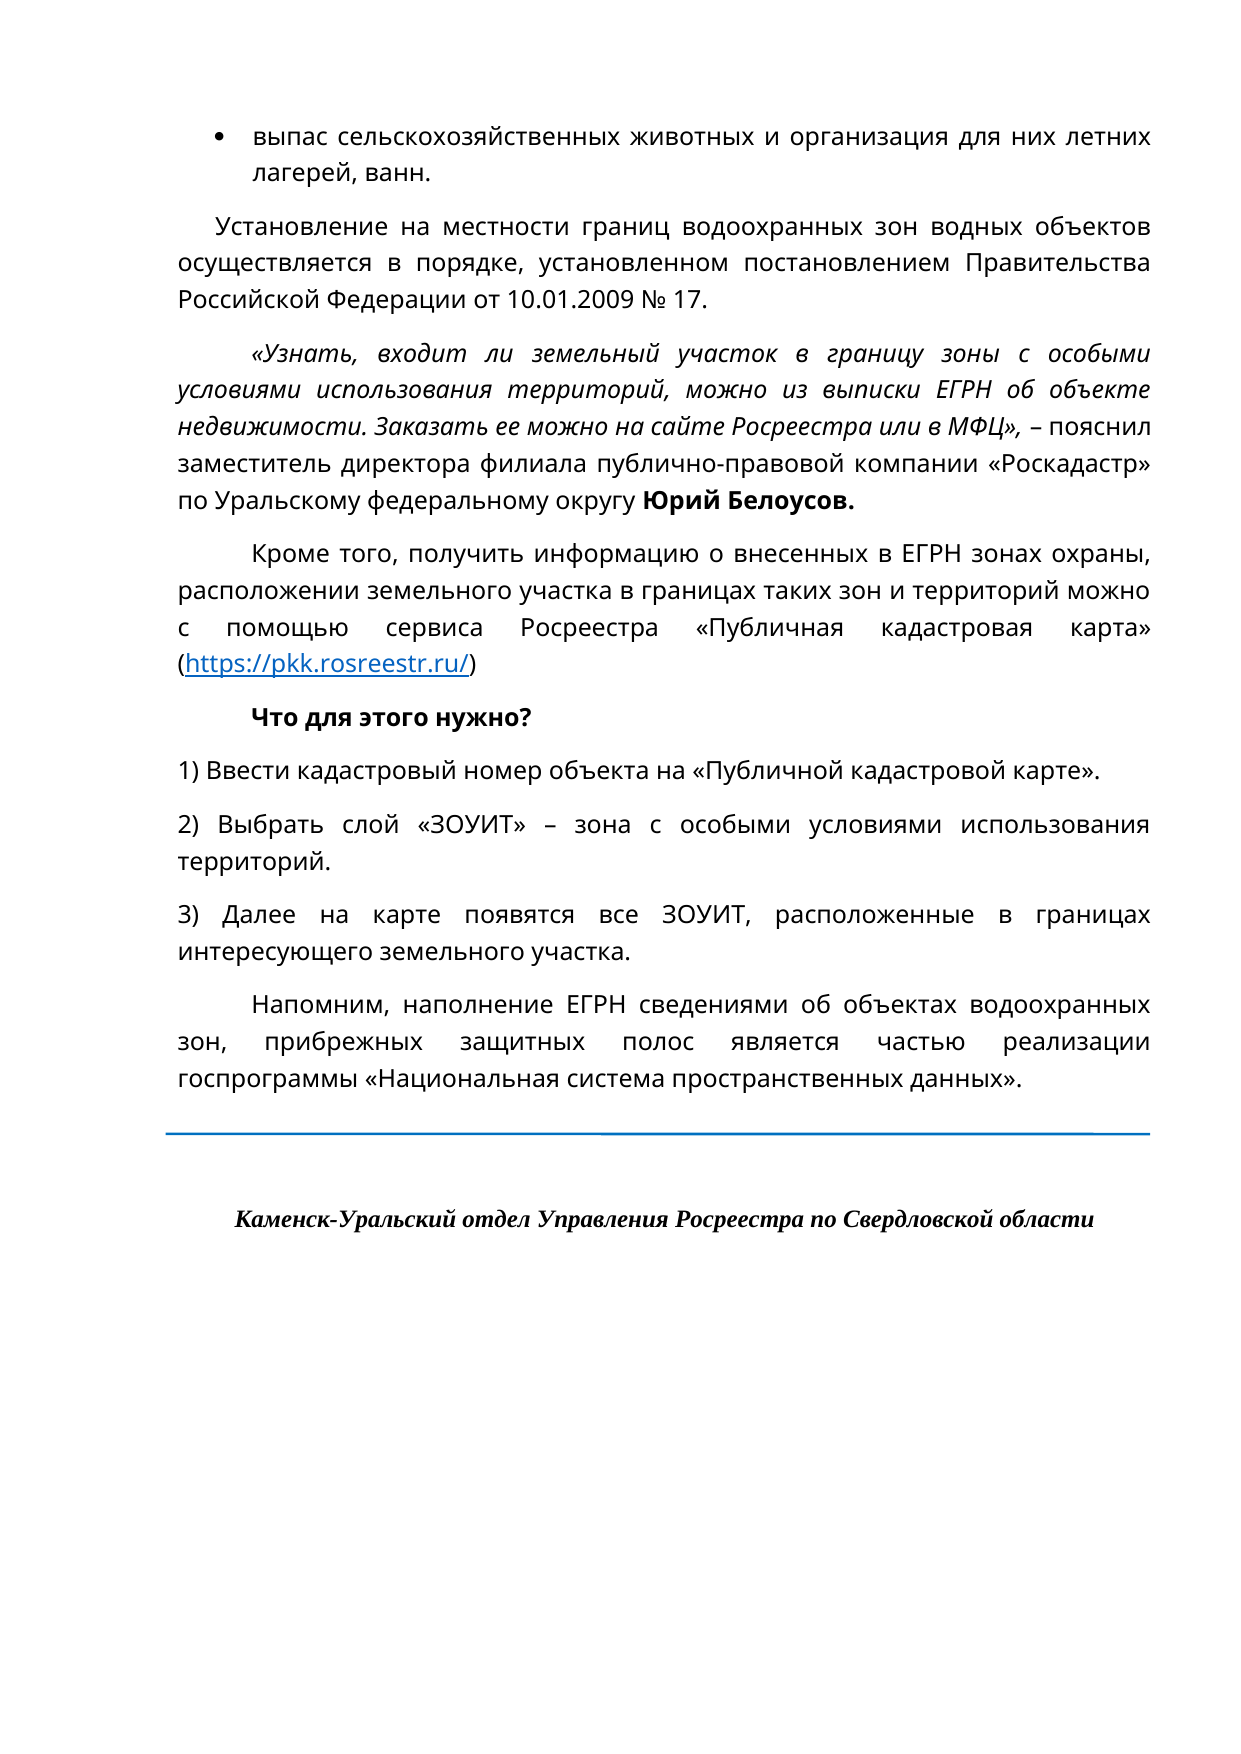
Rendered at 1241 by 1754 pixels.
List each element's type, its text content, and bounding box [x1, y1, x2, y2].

text Напомним, наполнение ЕГРН сведениями об объектах водоохранных зон, прибрежных защитных полос является частью реализации госпрограммы «Национальная система пространственных данных». [177, 987, 1152, 1094]
text «Узнать, входит ли земельный участок в границу зоны с особыми условиями использования территорий, можно из выписки ЕГРН об объекте недвижимости. Заказать ее можно на сайте Росреестра или в МФЦ», – пояснил заместитель директора филиала публично-правовой компании «Роскадастр» по Уральскому федеральному округу Юрий Белоусов. [177, 335, 1152, 516]
text 2) Выбрать слой «ЗОУИТ» – зона с особыми условиями использования территорий. [177, 806, 1152, 877]
text 3) Далее на карте появятся все ЗОУИТ, расположенные в границах интересующего земельного участка. [177, 897, 1152, 967]
text Установление на местности границ водоохранных зон водных объектов осуществляется в порядке, установленном постановлением Правительства Российской Федерации от 10.01.2009 № 17. [177, 208, 1152, 316]
text Кроме того, получить информацию о внесенных в ЕГРН зонах охраны, расположении земельного участка в границах таких зон и территорий можно с помощью сервиса Росреестра «Публичная кадастровая карта» (https://pkk.rosreestr.ru/) [177, 536, 1152, 680]
text Что для этого нужно? [177, 699, 1152, 734]
text Каменск-Уральский отдел Управления Росреестра по Свердловской области [177, 1204, 1152, 1233]
list выпас сельскохозяйственных животных и организация для них летних лагерей, ванн. [215, 118, 1152, 189]
text 1) Ввести кадастровый номер объекта на «Публичной кадастровой карте». [177, 753, 1152, 787]
